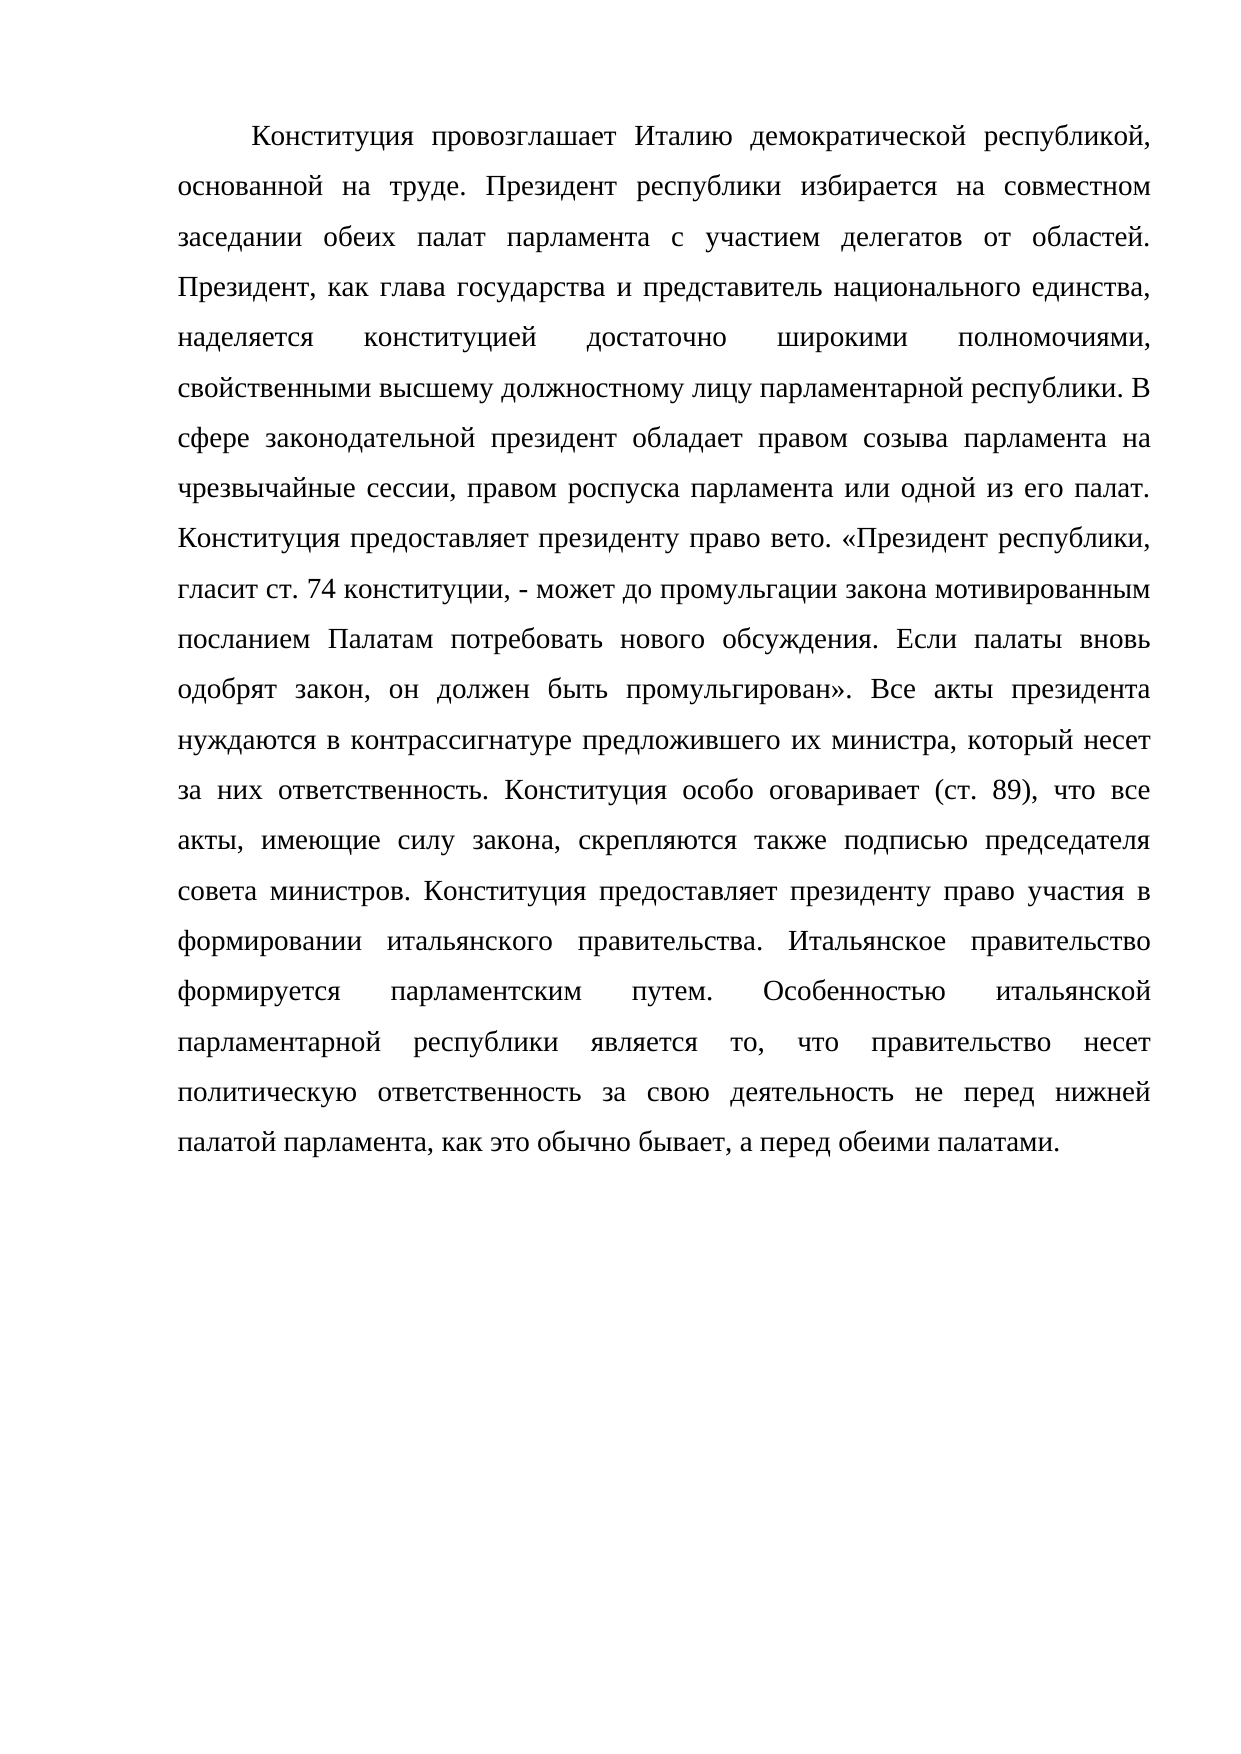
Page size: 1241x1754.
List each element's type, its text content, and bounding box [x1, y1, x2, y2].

text Конституция провозглашает Италию демократической республикой, основанной на труде. Президент республики избирается на совместном заседании обеих палат парламента с участием делегатов от областей. Президент, как глава государства и представитель национального единства, наделяется конституцией достаточно широкими полномочиями, свойственными высшему должностному лицу парламентарной республики. В сфере законодательной президент обладает правом созыва парламента на чрезвычайные сессии, правом роспуска парламента или одной из его палат. Конституция предоставляет президенту право вето. «Президент республики, гласит ст. 74 конституции, - может до промульгации закона мотивированным посланием Палатам потребовать нового обсуждения. Если палаты вновь одобрят закон, он должен быть промульгирован». Все акты президента нуждаются в контрассигнатуре предложившего их министра, который несет за них ответственность. Конституция особо оговаривает (ст. 89), что все акты, имеющие силу закона, скрепляются также подписью председателя совета министров. Конституция предоставляет президенту право участия в формировании итальянского правительства. Итальянское правительство формируется парламентским путем. Особенностью итальянской парламентарной республики является то, что правительство несет политическую ответственность за свою деятельность не перед нижней палатой парламента, как это обычно бывает, а перед обеими палатами. [177, 118, 1152, 1158]
